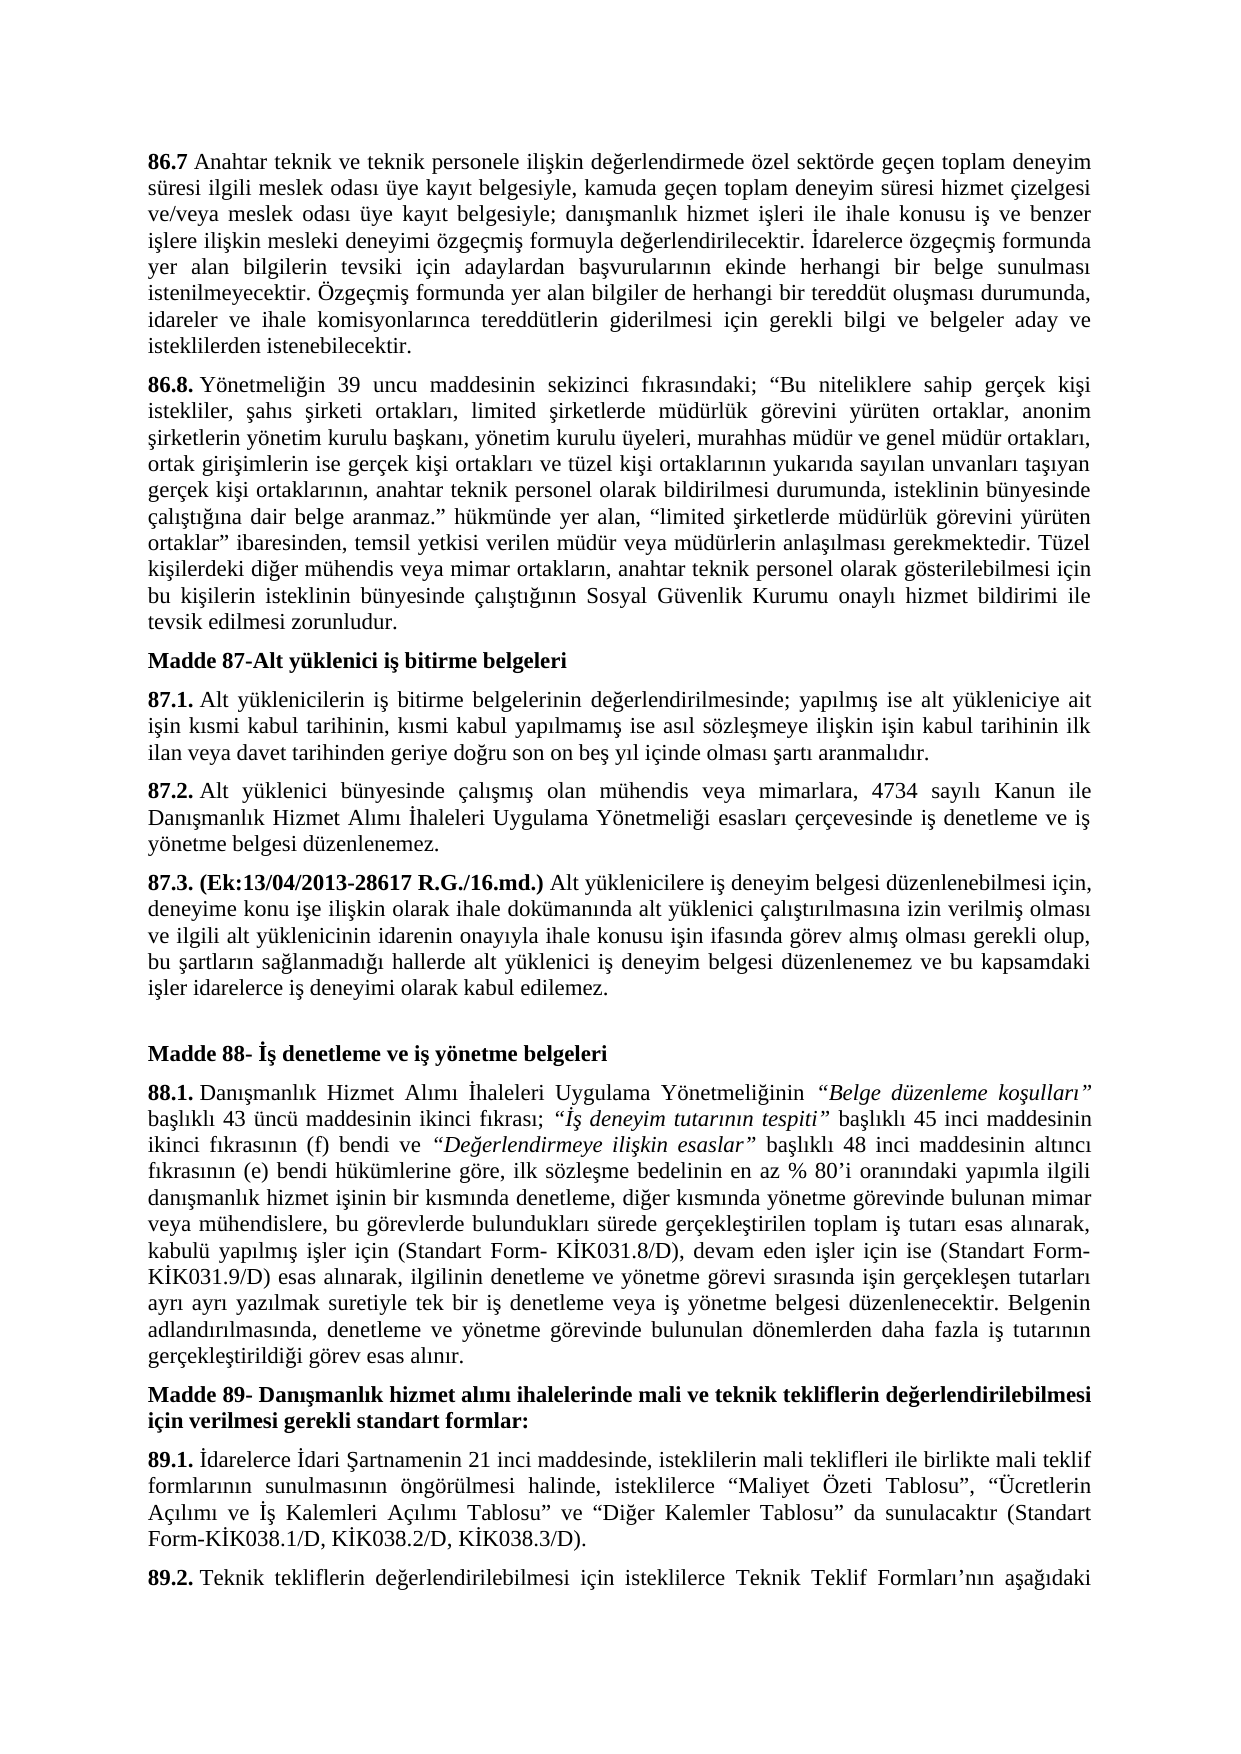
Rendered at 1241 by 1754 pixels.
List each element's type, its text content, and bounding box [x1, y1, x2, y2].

text Madde 87-Alt yüklenici iş bitirme belgeleri [148, 647, 1092, 673]
text 87.3. (Ek:13/04/2013-28617 R.G./16.md.) Alt yüklenicilere iş deneyim belgesi düzenlenebilmesi için, deneyime konu işe ilişkin olarak ihale dokümanında alt yüklenici çalıştırılmasına izin verilmiş olması ve ilgili alt yüklenicinin idarenin onayıyla ihale konusu işin ifasında görev almış olması gerekli olup, bu şartların sağlanmadığı hallerde alt yüklenici iş deneyim belgesi düzenlenemez ve bu kapsamdaki işler idarelerce iş deneyimi olarak kabul edilemez. [148, 869, 1092, 1001]
text Madde 88- İş denetleme ve iş yönetme belgeleri [148, 1040, 1092, 1066]
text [148, 1564, 1092, 1590]
text 88.1. Danışmanlık Hizmet Alımı İhaleleri Uygulama Yönetmeliğinin “Belge düzenleme koşulları” başlıklı 43 üncü maddesinin ikinci fıkrası; “İş deneyim tutarının tespiti” başlıklı 45 inci maddesinin ikinci fıkrasının (f) bendi ve “Değerlendirmeye ilişkin esaslar” başlıklı 48 inci maddesinin altıncı fıkrasının (e) bendi hükümlerine göre, ilk sözleşme bedelinin en az % 80’i oranındaki yapımla ilgili danışmanlık hizmet işinin bir kısmında denetleme, diğer kısmında yönetme görevinde bulunan mimar veya mühendislere, bu görevlerde bulundukları sürede gerçekleştirilen toplam iş tutarı esas alınarak, kabulü yapılmış işler için (Standart Form- KİK031.8/D), devam eden işler için ise (Standart Form-KİK031.9/D) esas alınarak, ilgilinin denetleme ve yönetme görevi sırasında işin gerçekleşen tutarları ayrı ayrı yazılmak suretiyle tek bir iş denetleme veya iş yönetme belgesi düzenlenecektir. Belgenin adlandırılmasında, denetleme ve yönetme görevinde bulunulan dönemlerden daha fazla iş tutarının gerçekleştirildiği görev esas alınır. [148, 1078, 1092, 1368]
text 86.8. Yönetmeliğin 39 uncu maddesinin sekizinci fıkrasındaki; “Bu niteliklere sahip gerçek kişi istekliler, şahıs şirketi ortakları, limited şirketlerde müdürlük görevini yürüten ortaklar, anonim şirketlerin yönetim kurulu başkanı, yönetim kurulu üyeleri, murahhas müdür ve genel müdür ortakları, ortak girişimlerin ise gerçek kişi ortakları ve tüzel kişi ortaklarının yukarıda sayılan unvanları taşıyan gerçek kişi ortaklarının, anahtar teknik personel olarak bildirilmesi durumunda, isteklinin bünyesinde çalıştığına dair belge aranmaz.” hükmünde yer alan, “limited şirketlerde müdürlük görevini yürüten ortaklar” ibaresinden, temsil yetkisi verilen müdür veya müdürlerin anlaşılması gerekmektedir. Tüzel kişilerdeki diğer mühendis veya mimar ortakların, anahtar teknik personel olarak gösterilebilmesi için bu kişilerin isteklinin bünyesinde çalıştığının Sosyal Güvenlik Kurumu onaylı hizmet bildirimi ile tevsik edilmesi zorunludur. [148, 371, 1092, 634]
text 89.1. İdarelerce İdari Şartnamenin 21 inci maddesinde, isteklilerin mali teklifleri ile birlikte mali teklif formlarının sunulmasının öngörülmesi halinde, isteklilerce “Maliyet Özeti Tablosu”, “Ücretlerin Açılımı ve İş Kalemleri Açılımı Tablosu” ve “Diğer Kalemler Tablosu” da sunulacaktır (Standart Form-KİK038.1/D, KİK038.2/D, KİK038.3/D). [148, 1446, 1092, 1552]
text 86.7 Anahtar teknik ve teknik personele ilişkin değerlendirmede özel sektörde geçen toplam deneyim süresi ilgili meslek odası üye kayıt belgesiyle, kamuda geçen toplam deneyim süresi hizmet çizelgesi ve/veya meslek odası üye kayıt belgesiyle; danışmanlık hizmet işleri ile ihale konusu iş ve benzer işlere ilişkin mesleki deneyimi özgeçmiş formuyla değerlendirilecektir. İdarelerce özgeçmiş formunda yer alan bilgilerin tevsiki için adaylardan başvurularının ekinde herhangi bir belge sunulması istenilmeyecektir. Özgeçmiş formunda yer alan bilgiler de herhangi bir tereddüt oluşması durumunda, idareler ve ihale komisyonlarınca tereddütlerin giderilmesi için gerekli bilgi ve belgeler aday ve isteklilerden istenebilecektir. [148, 148, 1092, 358]
text Madde 89- Danışmanlık hizmet alımı ihalelerinde mali ve teknik tekliflerin değerlendirilebilmesi için verilmesi gerekli standart formlar: [148, 1381, 1092, 1434]
text 87.2. Alt yüklenici bünyesinde çalışmış olan mühendis veya mimarlara, 4734 sayılı Kanun ile Danışmanlık Hizmet Alımı İhaleleri Uygulama Yönetmeliği esasları çerçevesinde iş denetleme ve iş yönetme belgesi düzenlenemez. [148, 777, 1092, 857]
text 87.1. Alt yüklenicilerin iş bitirme belgelerinin değerlendirilmesinde; yapılmış ise alt yükleniciye ait işin kısmi kabul tarihinin, kısmi kabul yapılmamış ise asıl sözleşmeye ilişkin işin kabul tarihinin ilk ilan veya davet tarihinden geriye doğru son on beş yıl içinde olması şartı aranmalıdır. [148, 686, 1092, 765]
